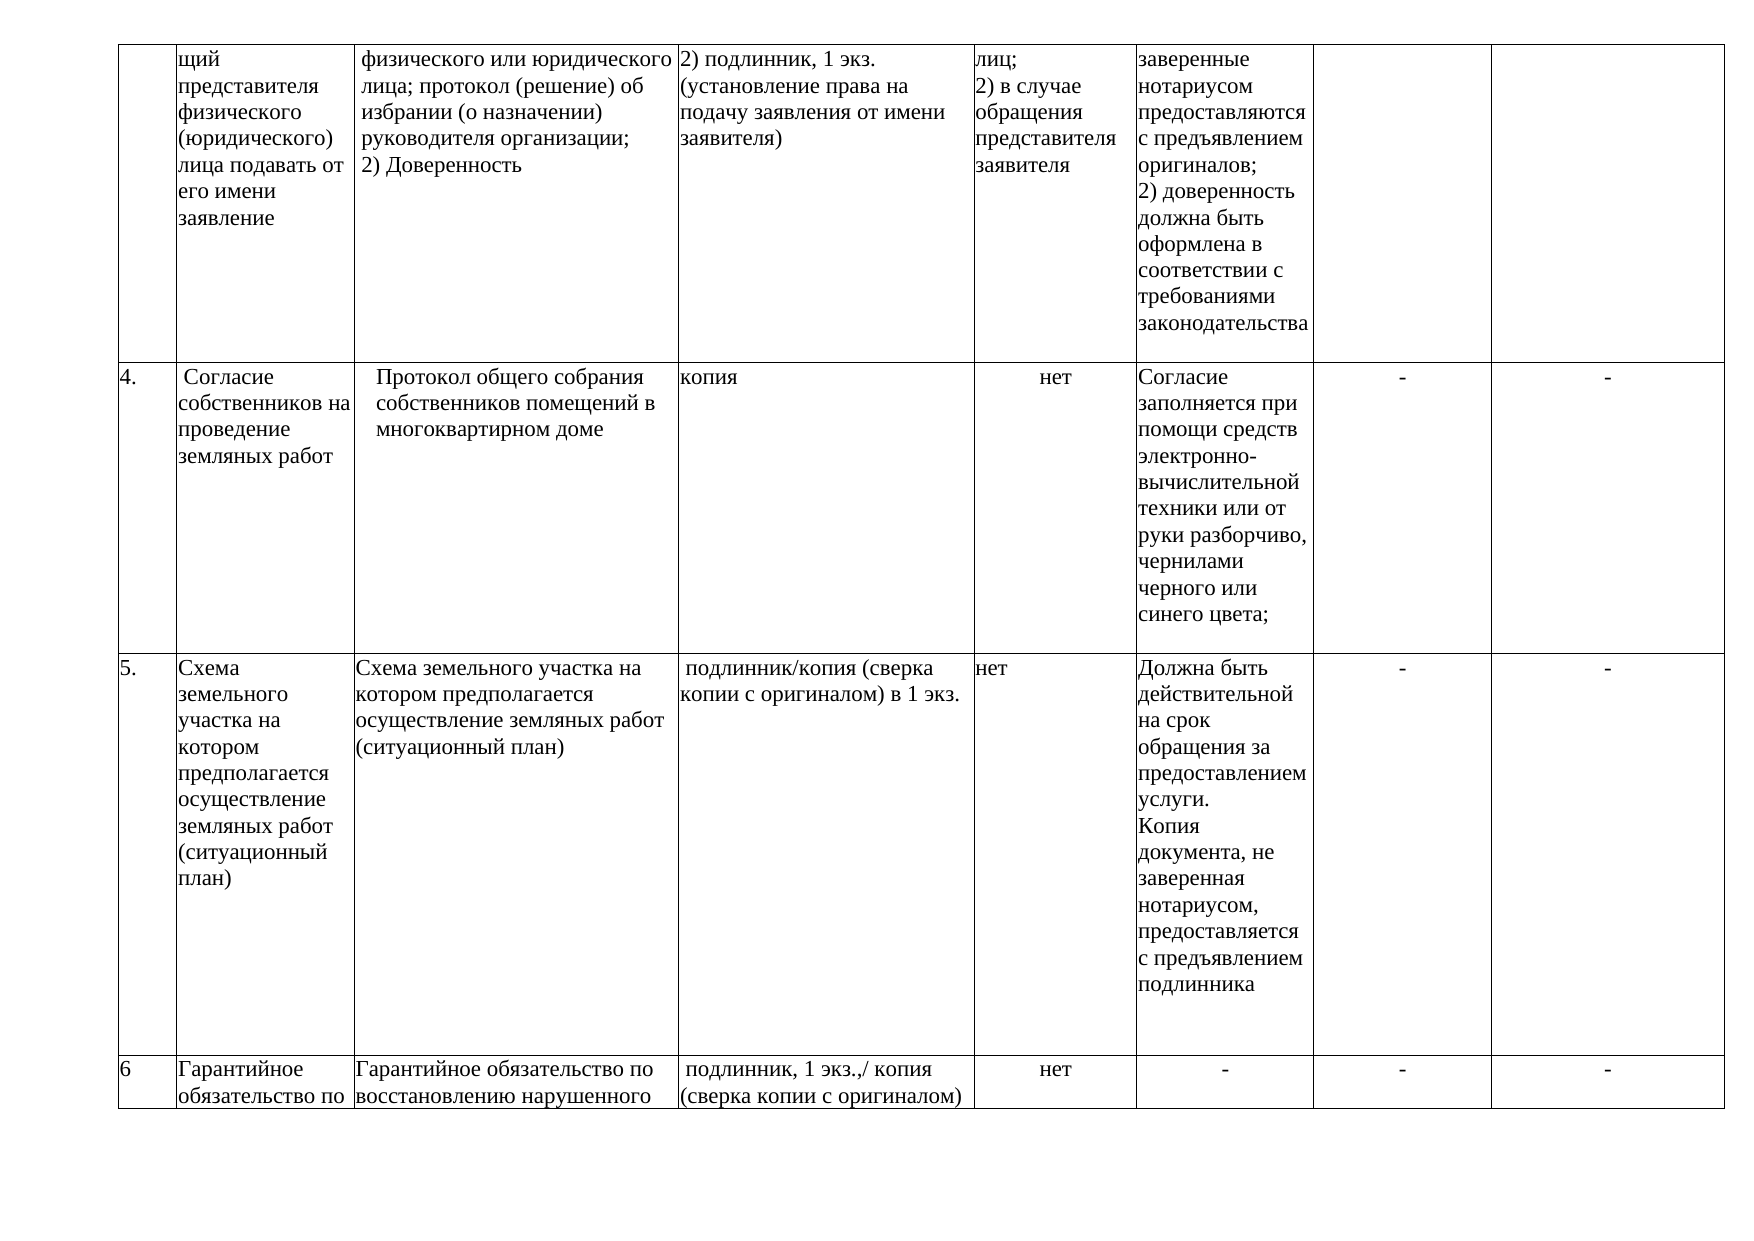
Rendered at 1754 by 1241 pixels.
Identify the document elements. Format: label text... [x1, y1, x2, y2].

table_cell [355, 45, 678, 362]
table_cell Протокол общего собрания собственников помещений в многоквартирном доме [355, 363, 678, 653]
table_cell - [1137, 1056, 1313, 1108]
table_cell 4. [119, 363, 176, 653]
table_cell подлинник/копия (сверка копии с оригиналом) в 1 экз. [679, 654, 974, 1054]
table_cell нет [975, 363, 1136, 653]
table_cell 3. [119, 45, 176, 362]
table_cell - [1314, 654, 1491, 1054]
table_cell 6 [119, 1056, 176, 1108]
table_cell нет [975, 1056, 1136, 1108]
table_cell Согласие собственников на проведение земляных работ [177, 363, 354, 653]
table_cell - [1314, 363, 1491, 653]
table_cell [1137, 45, 1313, 362]
table_cell Должна быть действительной на срок обращения за предоставлением услуги. Копия документа, не заверенная нотариусом, предоставляется с предъявлением подлинника [1137, 654, 1313, 1054]
table_cell Схема земельного участка на котором предполагается осуществление земляных работ (ситуационный план) [355, 654, 678, 1054]
table_cell - [1492, 363, 1724, 653]
table_cell - [1314, 1056, 1491, 1108]
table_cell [975, 45, 1136, 362]
table_cell Схема земельного участка на котором предполагается осуществление земляных работ (ситуационный план) [177, 654, 354, 1054]
table_cell - [1492, 1056, 1724, 1108]
table_cell - [1492, 45, 1724, 362]
table_cell - [1492, 654, 1724, 1054]
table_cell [355, 1056, 678, 1108]
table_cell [679, 45, 974, 362]
table_cell Согласие заполняется при помощи средств электронно-вычислительной техники или от руки разборчиво, чернилами черного или синего цвета; [1137, 363, 1313, 653]
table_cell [177, 45, 354, 362]
table_cell 5. [119, 654, 176, 1054]
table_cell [177, 1056, 354, 1108]
table_cell копия [679, 363, 974, 653]
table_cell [679, 1056, 974, 1108]
table_cell - [1314, 45, 1491, 362]
table_cell нет [975, 654, 1136, 1054]
